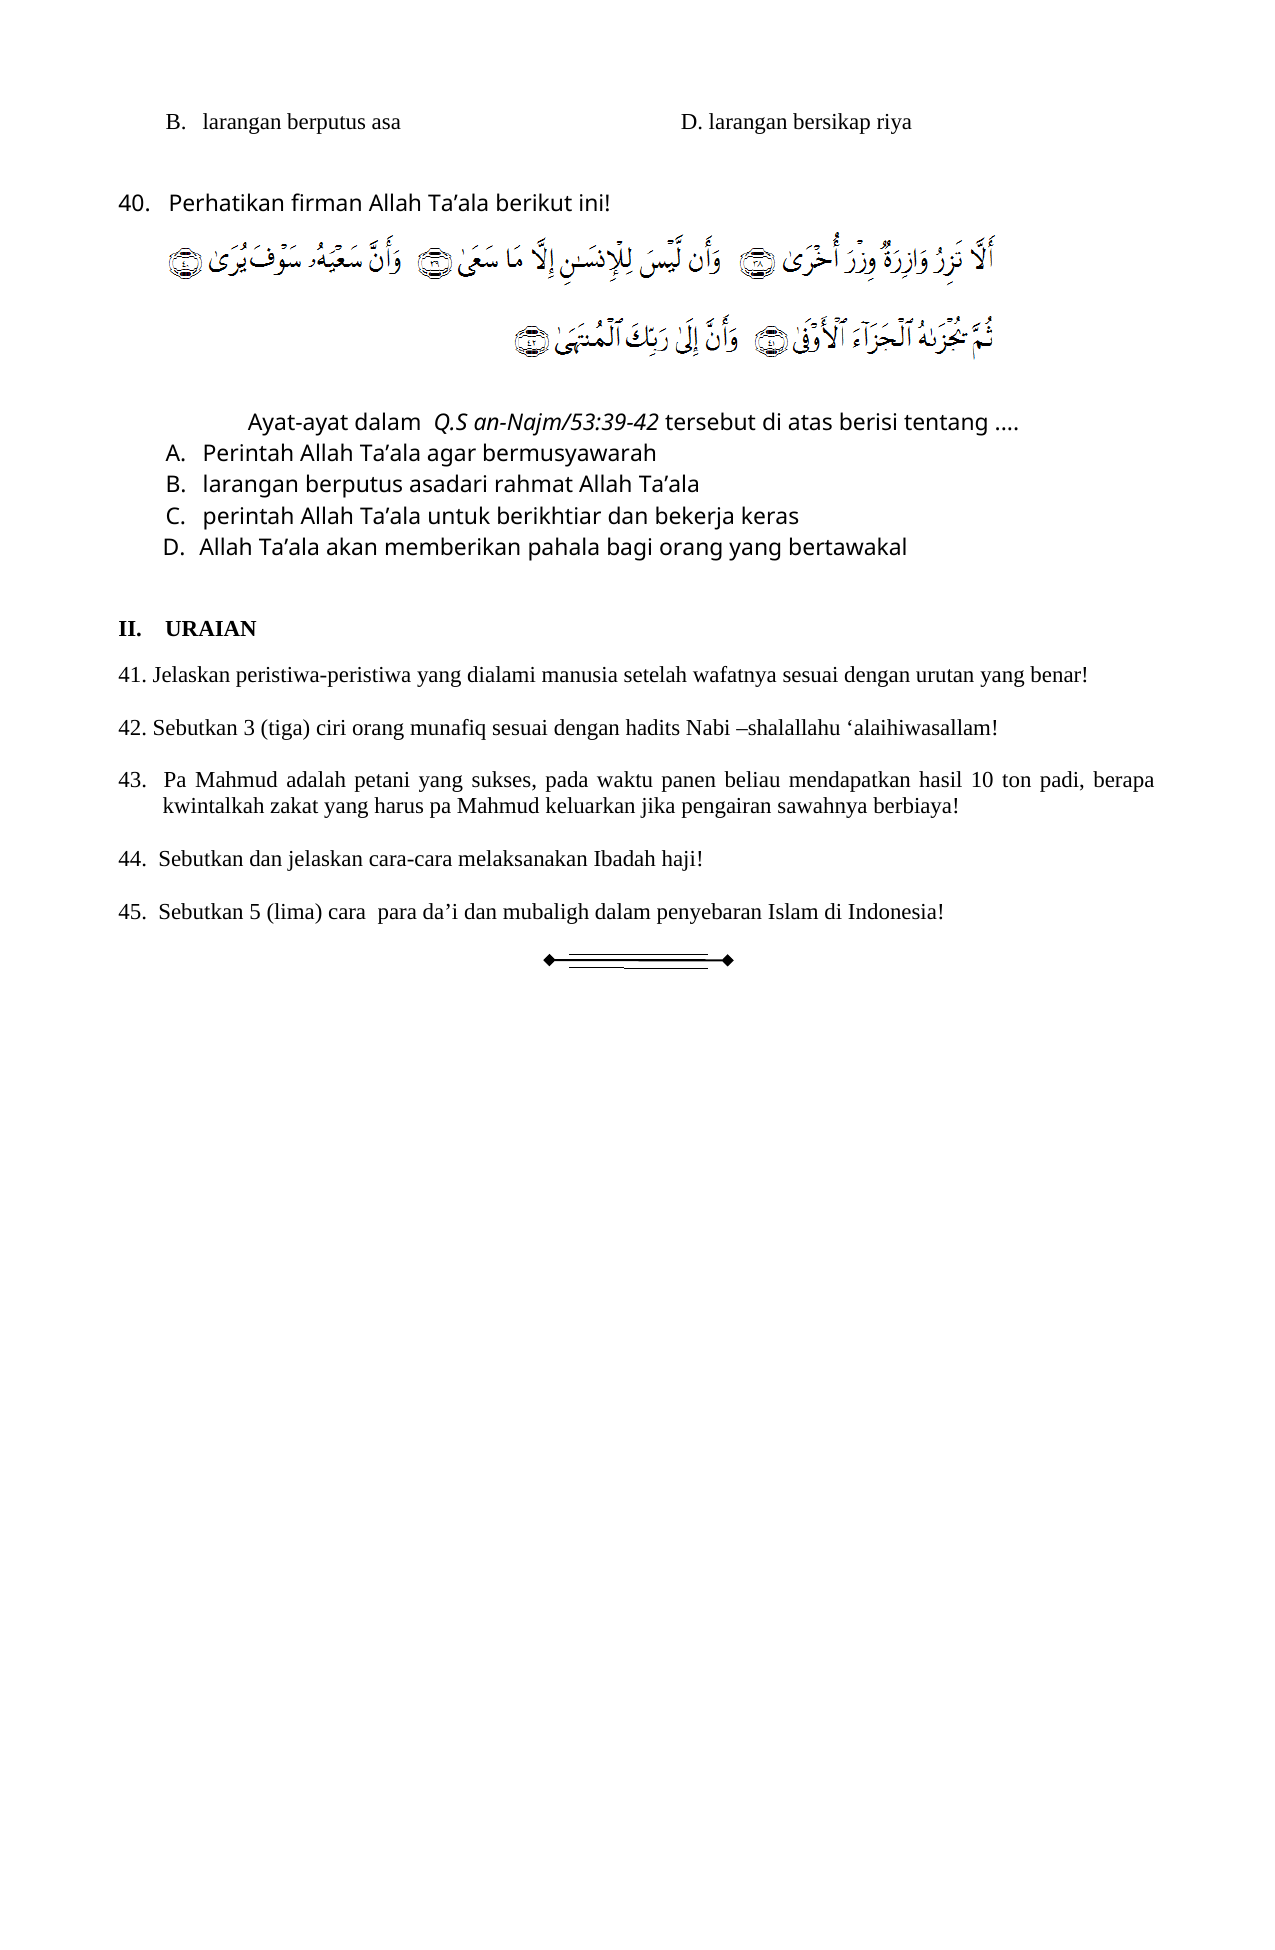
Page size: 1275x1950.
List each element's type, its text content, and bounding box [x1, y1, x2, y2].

text 40. Perhatikan firman Allah Ta’ala berikut ini! [118, 187, 1157, 218]
picture [161, 223, 1013, 371]
text 42. Sebutkan 3 (tiga) ciri orang munafiq sesuai dengan hadits Nabi –shalallahu ‘alaihiwasallam! [118, 713, 1157, 740]
list Perintah Allah Ta’ala agar bermusyawarah [165, 437, 1157, 468]
text 43. Pa Mahmud adalah petani yang sukses, pada waktu panen beliau mendapatkan hasil 10 ton padi, berapa kwintalkah zakat yang harus pa Mahmud keluarkan jika pengairan sawahnya berbiaya! [118, 766, 1157, 819]
text II. URAIAN [118, 615, 1157, 642]
list larangan berputus asadari rahmat Allah Ta’ala [165, 468, 1157, 499]
list perintah Allah Ta’ala untuk berikhtiar dan bekerja keras [165, 499, 1157, 531]
list Allah Ta’ala akan memberikan pahala bagi orang yang bertawakal [162, 531, 1157, 562]
list larangan berputus asa D. larangan bersikap riya [165, 108, 1157, 134]
text 44. Sebutkan dan jelaskan cara-cara melaksanakan Ibadah haji! [118, 845, 1157, 872]
text 41. Jelaskan peristiwa-peristiwa yang dialami manusia setelah wafatnya sesuai dengan urutan yang benar! [118, 661, 1157, 687]
text 45. Sebutkan 5 (lima) cara para da’i dan mubaligh dalam penyebaran Islam di Indonesia! [118, 898, 1157, 924]
text Ayat-ayat dalam Q.S an-Najm/53:39-42 tersebut di atas berisi tentang .... [201, 406, 1157, 437]
